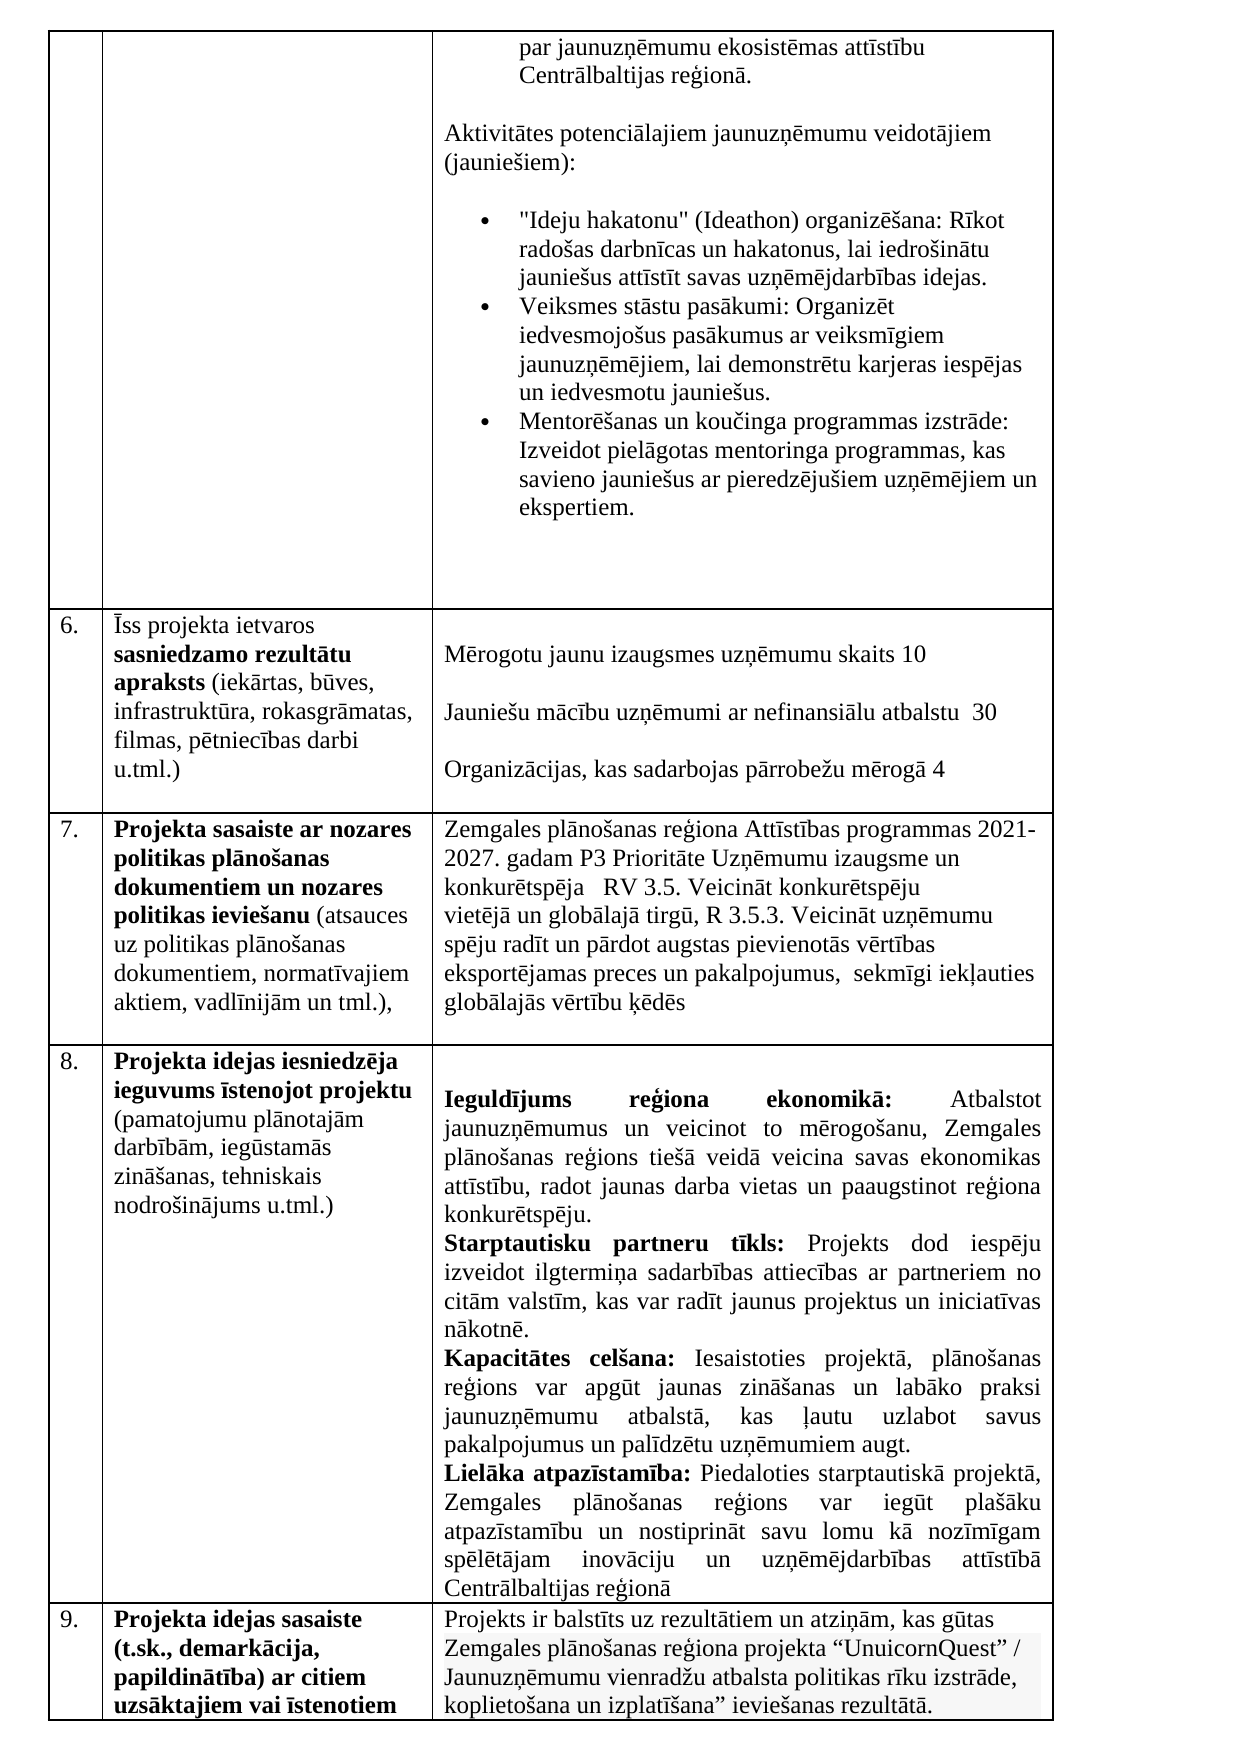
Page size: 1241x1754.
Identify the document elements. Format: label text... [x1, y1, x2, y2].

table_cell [103, 32, 432, 608]
table_cell 5. [50, 32, 102, 608]
table_cell 7. [50, 814, 102, 1044]
table_cell Projekta idejas iesniedzēja ieguvums īstenojot projektu (pamatojumu plānotajām darbībām, iegūstamās zināšanas, tehniskais nodrošinājums u.tml.) [103, 1046, 432, 1602]
table_cell Ieguldījums reģiona ekonomikā: Atbalstot jaunuzņēmumus un veicinot to mērogošanu, Zemgales plānošanas reģions tiešā veidā veicina savas ekonomikas attīstību, radot jaunas darba vietas un paaugstinot reģiona konkurētspēju. Starptautisku partneru tīkls: Projekts dod iespēju izveidot ilgtermiņa sadarbības attiecības ar partneriem no citām valstīm, kas var radīt jaunus projektus un iniciatīvas nākotnē. Kapacitātes celšana: Iesaistoties projektā, plānošanas reģions var apgūt jaunas zināšanas un labāko praksi jaunuzņēmumu atbalstā, kas ļautu uzlabot savus pakalpojumus un palīdzētu uzņēmumiem augt. Lielāka atpazīstamība: Piedaloties starptautiskā projektā, Zemgales plānošanas reģions var iegūt plašāku atpazīstamību un nostiprināt savu lomu kā nozīmīgam spēlētājam inovāciju un uzņēmējdarbības attīstībā Centrālbaltijas reģionā [433, 1046, 1052, 1602]
table_cell 8. [50, 1046, 102, 1602]
table_cell 6. [50, 610, 102, 812]
table_cell Mērogotu jaunu izaugsmes uzņēmumu skaits 10 Jauniešu mācību uzņēmumi ar nefinansiālu atbalstu 30 Organizācijas, kas sadarbojas pārrobežu mērogā 4 [433, 610, 1052, 812]
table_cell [103, 1604, 432, 1719]
table_cell Projekta sasaiste ar nozares politikas plānošanas dokumentiem un nozares politikas ieviešanu (atsauces uz politikas plānošanas dokumentiem, normatīvajiem aktiem, vadlīnijām un tml.), [103, 814, 432, 1044]
table_cell 9. [50, 1604, 102, 1719]
table_cell Īss projekta ietvaros sasniedzamo rezultātu apraksts (iekārtas, būves, infrastruktūra, rokasgrāmatas, filmas, pētniecības darbi u.tml.) [103, 610, 432, 812]
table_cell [433, 1604, 1052, 1719]
table_cell Zemgales plānošanas reģiona Attīstības programmas 2021-2027. gadam P3 Prioritāte Uzņēmumu izaugsme un konkurētspēja RV 3.5. Veicināt konkurētspēju vietējā un globālajā tirgū, R 3.5.3. Veicināt uzņēmumu spēju radīt un pārdot augstas pievienotās vērtības eksportējamas preces un pakalpojumus, sekmīgi iekļauties globālajās vērtību ķēdēs [433, 814, 1052, 1044]
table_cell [433, 32, 1052, 608]
